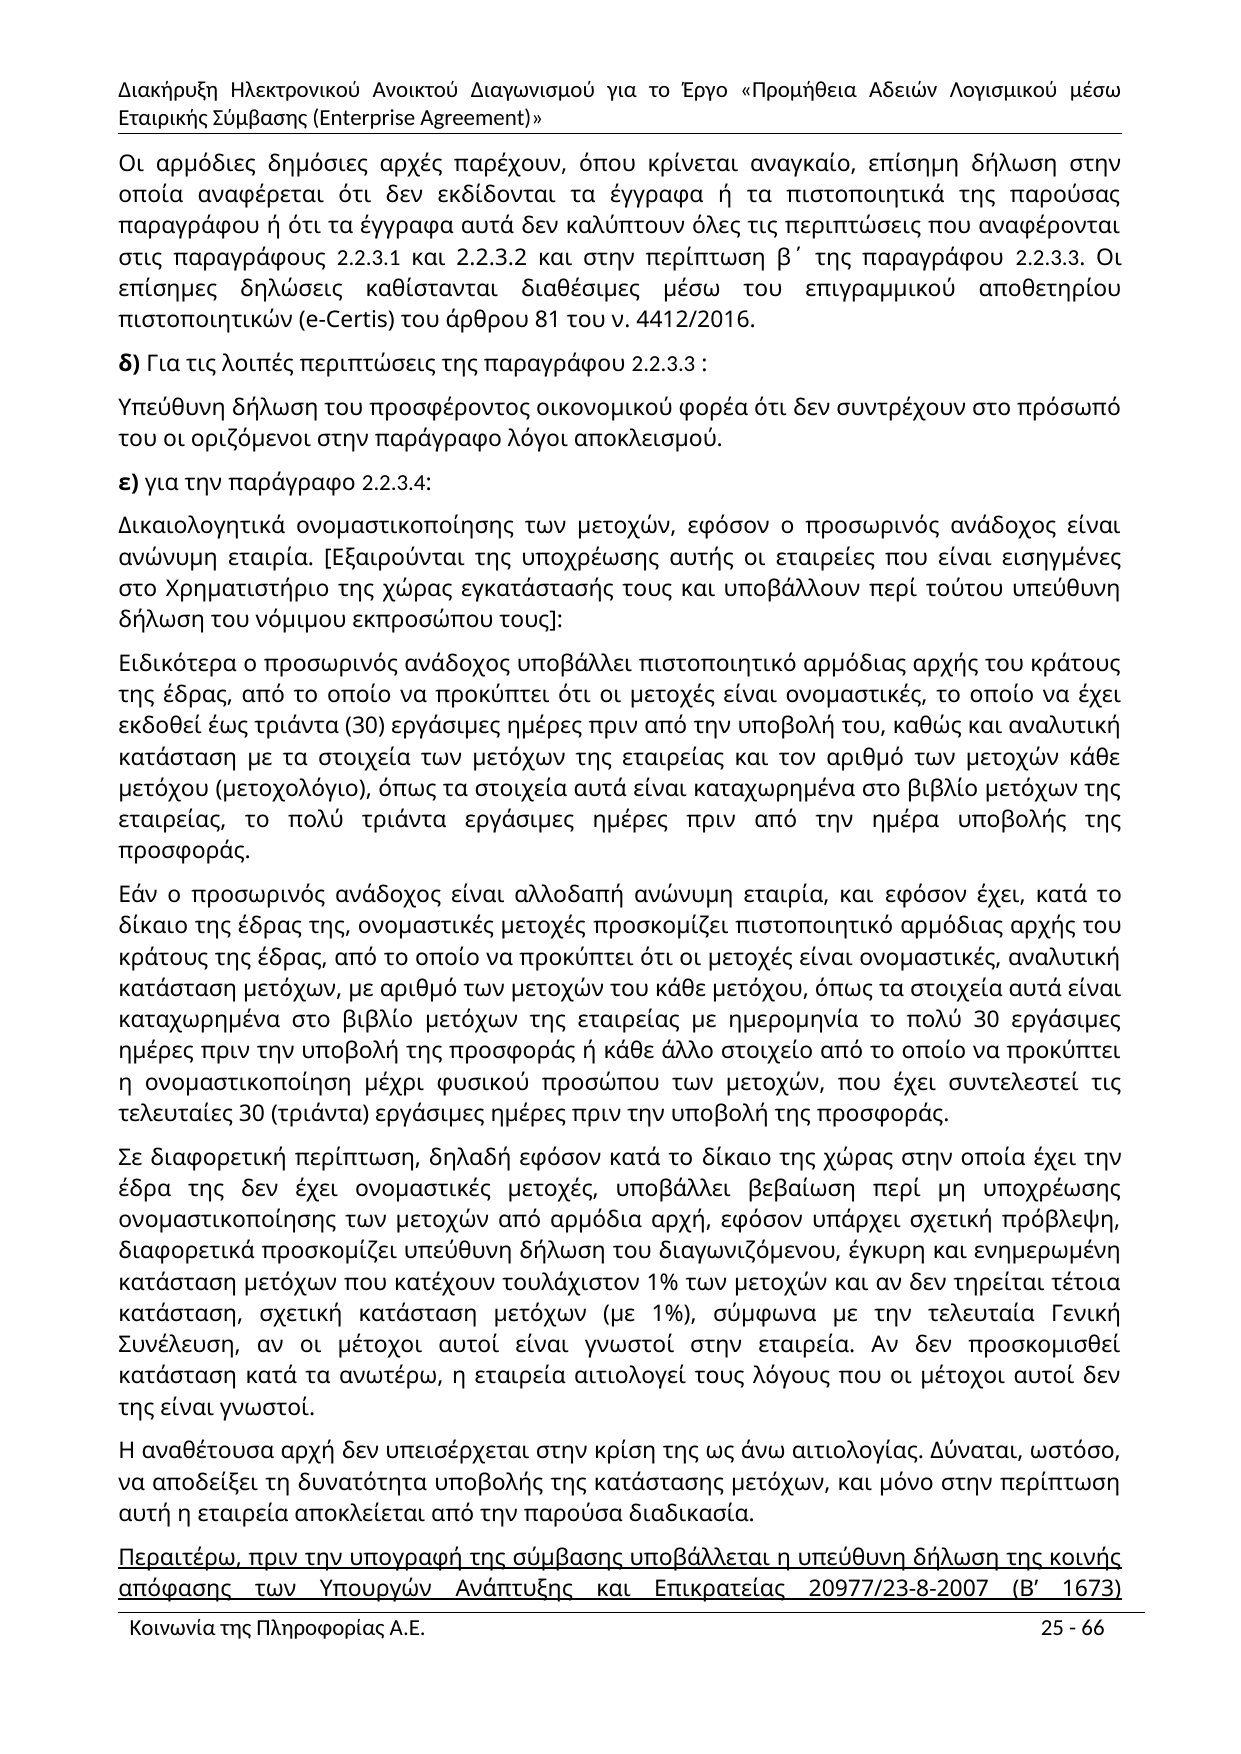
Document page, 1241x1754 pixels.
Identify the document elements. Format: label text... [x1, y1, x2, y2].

text Οι αρμόδιες δημόσιες αρχές παρέχουν, όπου κρίνεται αναγκαίο, επίσημη δήλωση στην οποία αναφέρεται ότι δεν εκδίδονται τα έγγραφα ή τα πιστοποιητικά της παρούσας παραγράφου ή ότι τα έγγραφα αυτά δεν καλύπτουν όλες τις περιπτώσεις που αναφέρονται στις παραγράφους 2.2.3.1 και 2.2.3.2 και στην περίπτωση β΄ της παραγράφου 2.2.3.3. Οι επίσημες δηλώσεις καθίστανται διαθέσιμες μέσω του επιγραμμικού αποθετηρίου πιστοποιητικών (e-Certis) του άρθρου 81 του ν. 4412/2016. [118, 147, 1122, 334]
text Υπεύθυνη δήλωση του προσφέροντος οικονομικού φορέα ότι δεν συντρέχουν στο πρόσωπό του οι οριζόμενοι στην παράγραφο λόγοι αποκλεισμού. [118, 390, 1122, 453]
text Εάν ο προσωρινός ανάδοχος είναι αλλοδαπή ανώνυμη εταιρία, και εφόσον έχει, κατά το δίκαιο της έδρας της, ονομαστικές μετοχές προσκομίζει πιστοποιητικό αρμόδιας αρχής του κράτους της έδρας, από το οποίο να προκύπτει ότι οι μετοχές είναι ονομαστικές, αναλυτική κατάσταση μετόχων, με αριθμό των μετοχών του κάθε μετόχου, όπως τα στοιχεία αυτά είναι καταχωρημένα στο βιβλίο μετόχων της εταιρείας με ημερομηνία το πολύ 30 εργάσιμες ημέρες πριν την υποβολή της προσφοράς ή κάθε άλλο στοιχείο από το οποίο να προκύπτει η ονομαστικοποίηση μέχρι φυσικού προσώπου των μετοχών, που έχει συντελεστεί τις τελευταίες 30 (τριάντα) εργάσιμες ημέρες πριν την υποβολή της προσφοράς. [118, 878, 1122, 1128]
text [118, 1569, 1122, 1598]
text Η αναθέτουσα αρχή δεν υπεισέρχεται στην κρίση της ως άνω αιτιολογίας. Δύναται, ωστόσο, να αποδείξει τη δυνατότητα υποβολής της κατάστασης μετόχων, και μόνο στην περίπτωση αυτή η εταιρεία αποκλείεται από την παρούσα διαδικασία. [118, 1434, 1122, 1528]
text δ) Για τις λοιπές περιπτώσεις της παραγράφου 2.2.3.3 : [118, 347, 1122, 378]
text Σε διαφορετική περίπτωση, δηλαδή εφόσον κατά το δίκαιο της χώρας στην οποία έχει την έδρα της δεν έχει ονομαστικές μετοχές, υποβάλλει βεβαίωση περί μη υποχρέωσης ονομαστικοποίησης των μετοχών από αρμόδια αρχή, εφόσον υπάρχει σχετική πρόβλεψη, διαφορετικά προσκομίζει υπεύθυνη δήλωση του διαγωνιζόμενου, έγκυρη και ενημερωμένη κατάσταση μετόχων που κατέχουν τουλάχιστον 1% των μετοχών και αν δεν τηρείται τέτοια κατάσταση, σχετική κατάσταση μετόχων (με 1%), σύμφωνα με την τελευταία Γενική Συνέλευση, αν οι μέτοχοι αυτοί είναι γνωστοί στην εταιρεία. Αν δεν προσκομισθεί κατάσταση κατά τα ανωτέρω, η εταιρεία αιτιολογεί τους λόγους που οι μέτοχοι αυτοί δεν της είναι γνωστοί. [118, 1140, 1122, 1422]
text Ειδικότερα ο προσωρινός ανάδοχος υποβάλλει πιστοποιητικό αρμόδιας αρχής του κράτους της έδρας, από το οποίο να προκύπτει ότι οι μετοχές είναι ονομαστικές, το οποίο να έχει εκδοθεί έως τριάντα (30) εργάσιμες ημέρες πριν από την υποβολή του, καθώς και αναλυτική κατάσταση με τα στοιχεία των μετόχων της εταιρείας και τον αριθμό των μετοχών κάθε μετόχου (μετοχολόγιο), όπως τα στοιχεία αυτά είναι καταχωρημένα στο βιβλίο μετόχων της εταιρείας, το πολύ τριάντα εργάσιμες ημέρες πριν από την ημέρα υποβολής της προσφοράς. [118, 647, 1122, 865]
text Δικαιολογητικά ονομαστικοποίησης των μετοχών, εφόσον ο προσωρινός ανάδοχος είναι ανώνυμη εταιρία. [Εξαιρούνται της υποχρέωσης αυτής οι εταιρείες που είναι εισηγμένες στο Χρηματιστήριο της χώρας εγκατάστασής τους και υποβάλλουν περί τούτου υπεύθυνη δήλωση του νόμιμου εκπροσώπου τους]: [118, 509, 1122, 634]
text ε) για την παράγραφο 2.2.3.1: [118, 465, 1122, 497]
